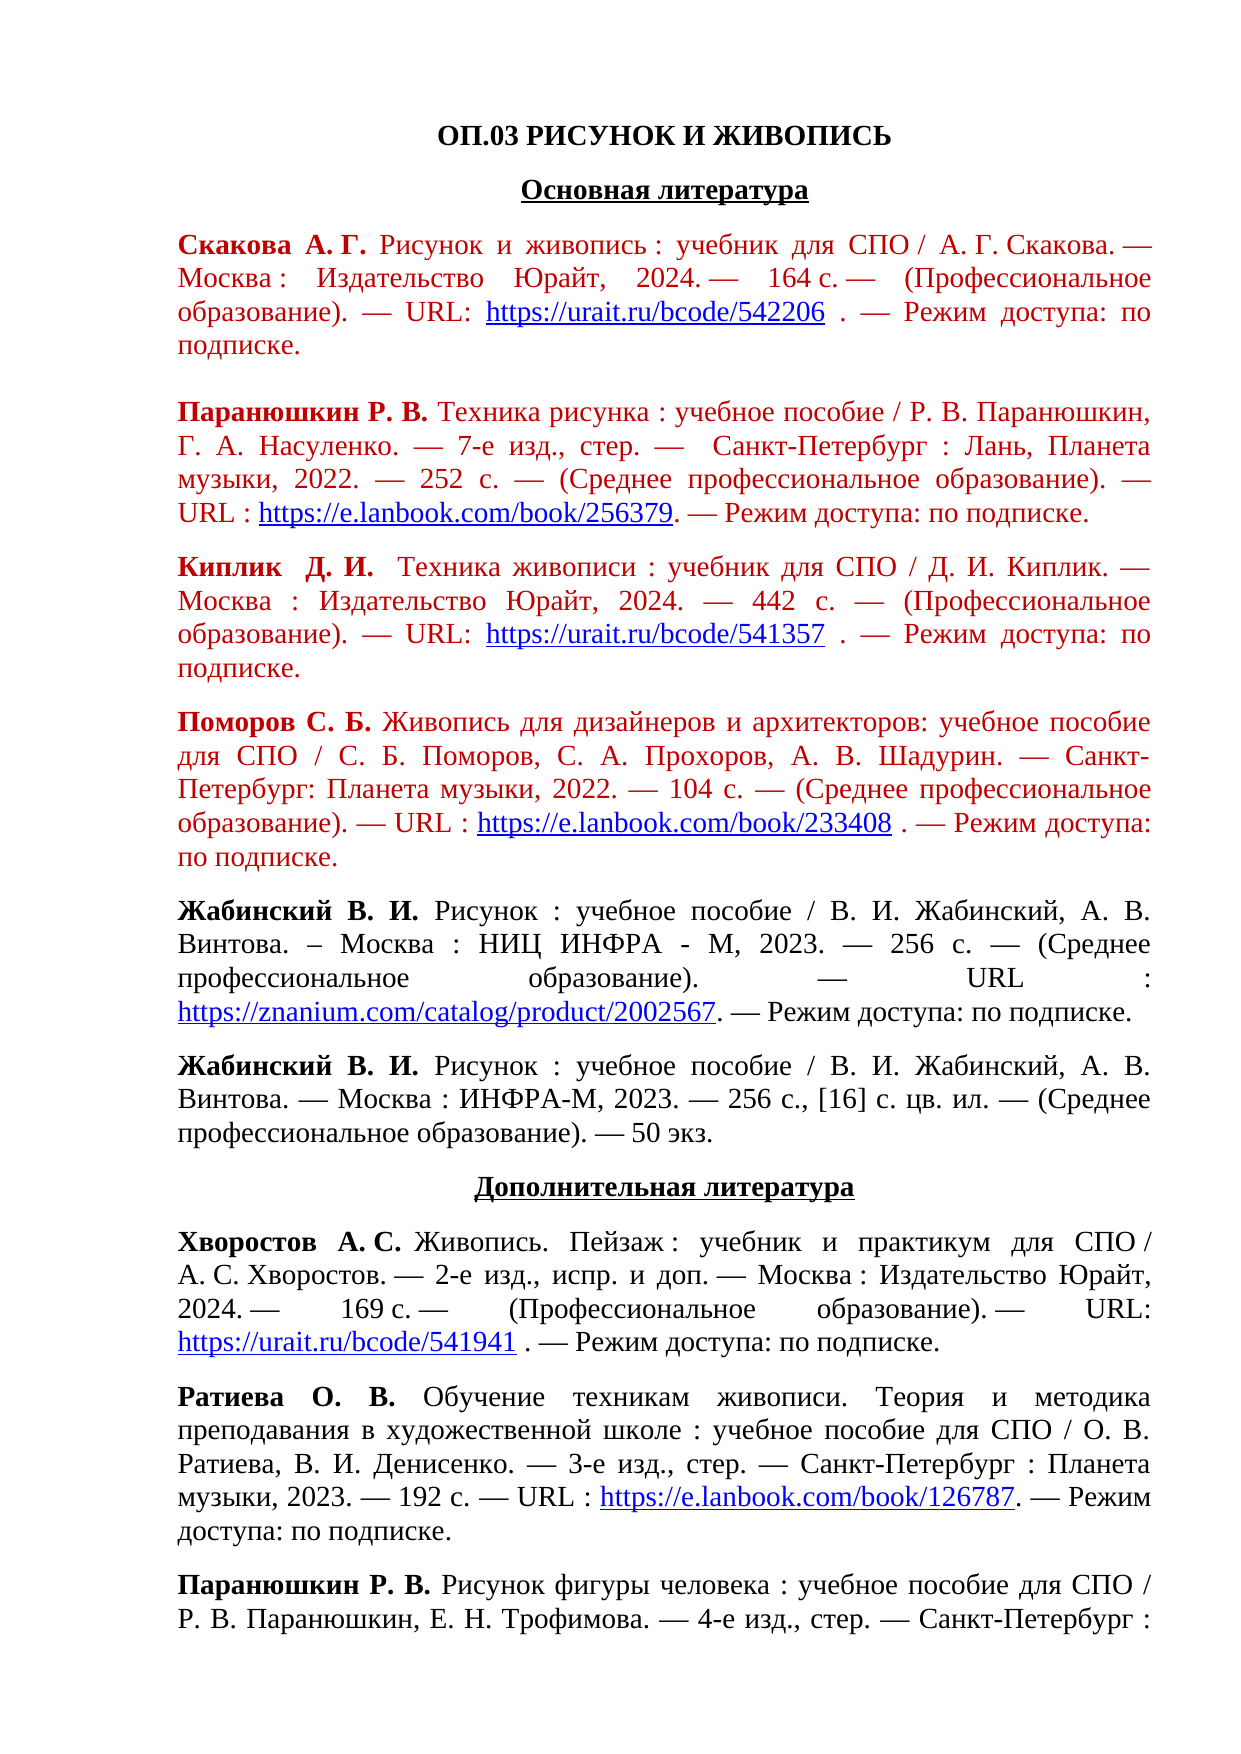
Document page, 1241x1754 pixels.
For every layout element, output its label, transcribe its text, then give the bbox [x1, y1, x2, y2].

text Скакова А. Г. Рисунок и живопись : учебник для СПО / А. Г. Скакова. — Москва : Издательство Юрайт, 2024. — 164 с. — (Профессиональное образование). — URL: https://urait.ru/bcode/542206 . — Режим доступа: по подписке. [177, 327, 1152, 361]
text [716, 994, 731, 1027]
text Ратиева О. В. Обучение техникам живописи. Теория и методика преподавания в художественной школе : учебное пособие для СПО / О. В. Ратиева, В. И. Денисенко. — 3-е изд., стер. — Санкт-Петербург : Планета музыки, 2023. — 192 с. — URL : https://e.lanbook.com/book/126787. — Режим доступа: по подписке. [177, 1479, 1152, 1547]
text Хворостов А. С. Живопись. Пейзаж : учебник и практикум для СПО / А. С. Хворостов. — 2-е изд., испр. и доп. — Москва : Издательство Юрайт, 2024. — 169 с. — (Профессиональное образование). — URL: https://urait.ru/bcode/541941 . — Режим доступа: по подписке. [177, 1324, 1152, 1358]
text Дополнительная литература [177, 1169, 1152, 1203]
text Жабинский В. И. Рисунок : учебное пособие / В. И. Жабинский, А. В. Винтова. – Москва : НИЦ ИНФРА - М, 2023. — 256 с. — (Среднее профессиональное образование). — URL : https://znanium.com/catalog/product/2002567. — Режим доступа: по подписке. [767, 960, 1152, 1027]
text Паранюшкин Р. В. Техника рисунка : учебное пособие / Р. В. Паранюшкин, Г. А. Насуленко. — 7-е изд., стер. — Санкт-Петербург : Лань, Планета музыки, 2022. — 252 с. — (Среднее профессиональное образование). — URL : https://e.lanbook.com/book/256379. — Режим доступа: по подписке. [177, 495, 680, 529]
text Жабинский В. И. Рисунок : учебное пособие / В. И. Жабинский, А. В. Винтова. — Москва : ИНФРА-М, 2023. — 256 с., [16] с. цв. ил. — (Среднее профессиональное образование). — 50 экз. [177, 1048, 1152, 1149]
text Поморов С. Б. Живопись для дизайнеров и архитекторов: учебное пособие для СПО / С. Б. Поморов, С. А. Прохоров, А. В. Шадурин. — Санкт-Петербург: Планета музыки, 2022. — 104 с. — (Среднее профессиональное образование). — URL : https://e.lanbook.com/book/233408 . — Режим доступа: по подписке. [177, 704, 1152, 872]
text Основная литература [177, 172, 1152, 206]
text Киплик Д. И. Техника живописи : учебник для СПО / Д. И. Киплик. — Москва : Издательство Юрайт, 2024. — 442 с. — (Профессиональное образование). — URL: https://urait.ru/bcode/541357 . — Режим доступа: по подписке. [177, 549, 1152, 684]
text ОП.03 РИСУНОК И ЖИВОПИСЬ [177, 118, 1152, 152]
